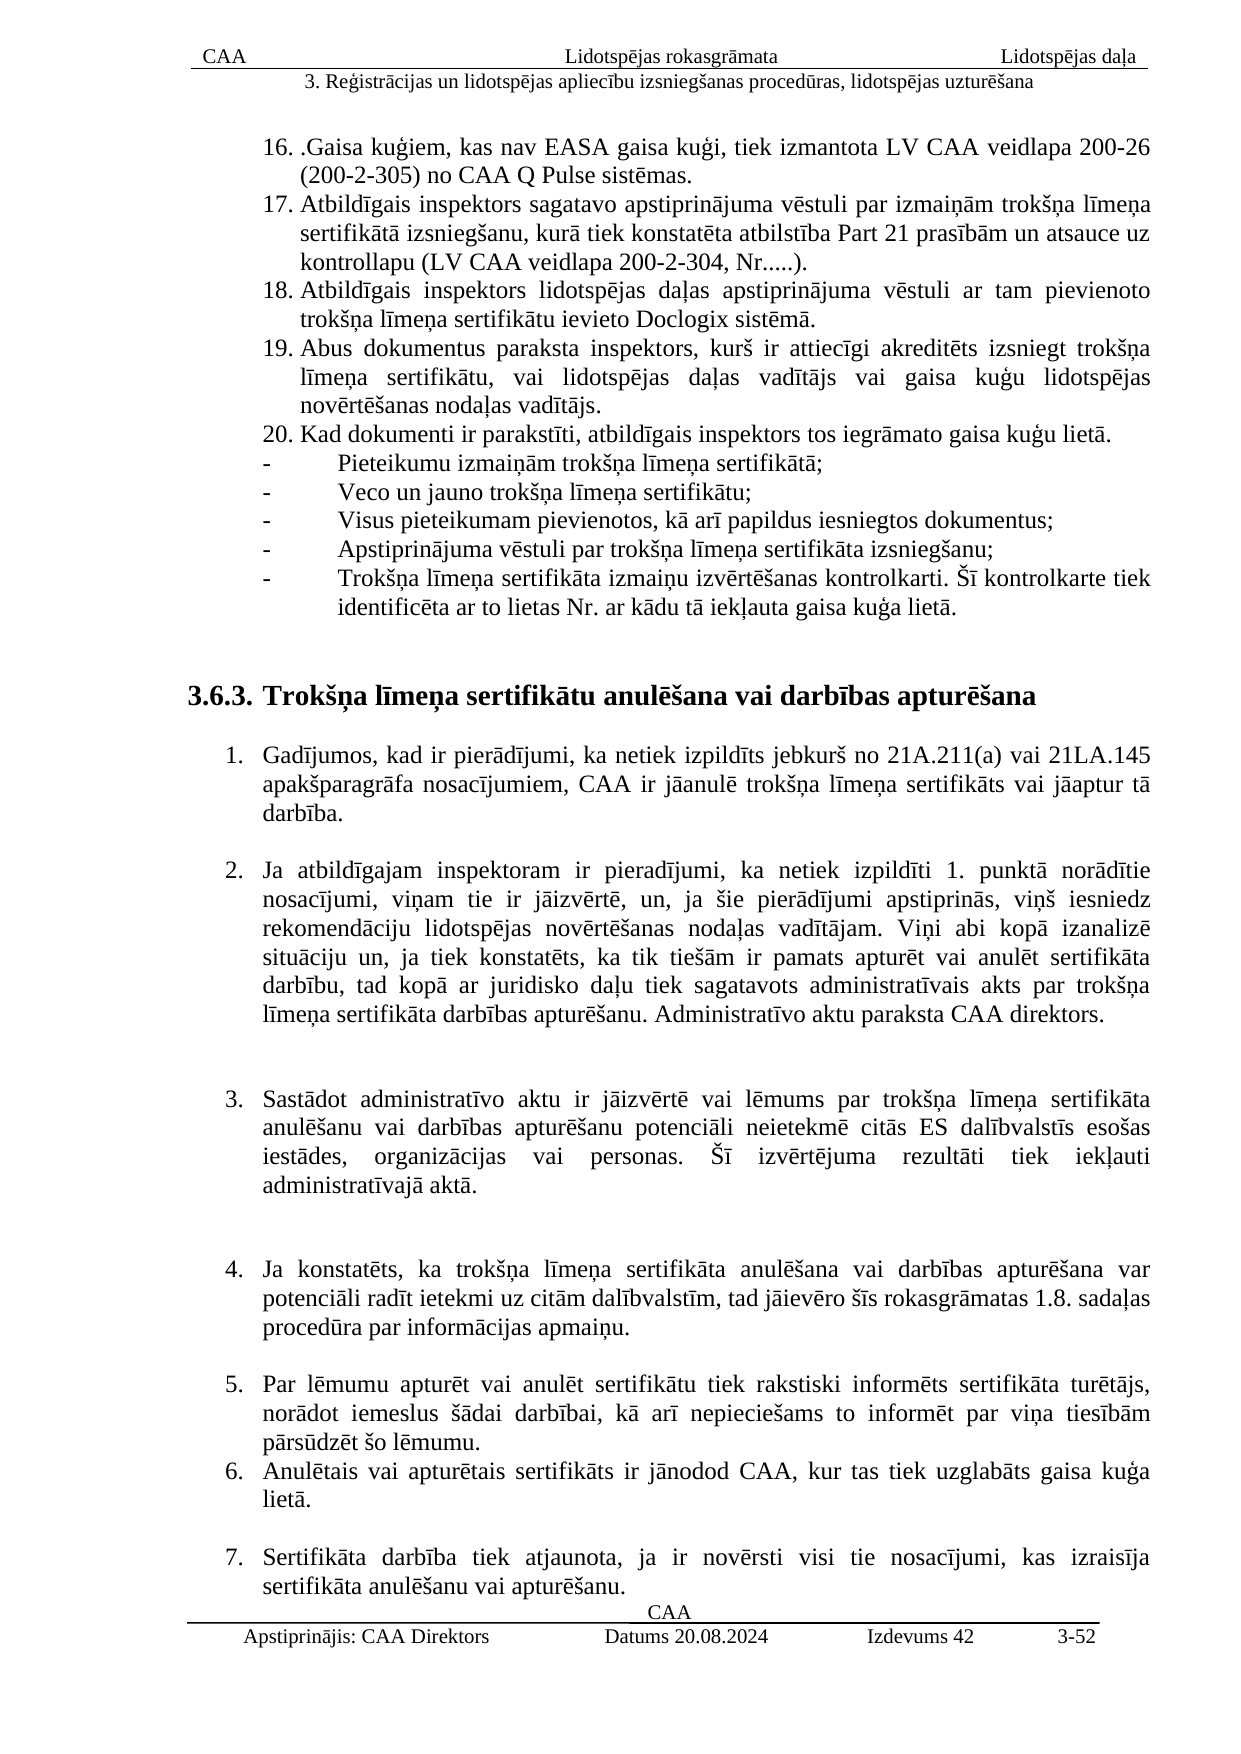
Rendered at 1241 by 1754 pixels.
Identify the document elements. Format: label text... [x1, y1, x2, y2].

list Sastādot administratīvo aktu ir jāizvērtē vai lēmums par trokšņa līmeņa sertifikāta anulēšanu vai darbības apturēšanu potenciāli neietekmē citās ES dalībvalstīs esošas iestādes, organizācijas vai personas. Šī izvērtējuma rezultāti tiek iekļauti administratīvajā aktā. [225, 1084, 1152, 1199]
subtitle Trokšņa līmeņa sertifikātu anulēšana vai darbības apturēšana [187, 678, 1152, 712]
list Sertifikāta darbība tiek atjaunota, ja ir novērsti visi tie nosacījumi, kas izraisīja sertifikāta anulēšanu vai apturēšanu. [225, 1542, 1152, 1599]
list Par lēmumu apturēt vai anulēt sertifikātu tiek rakstiski informēts sertifikāta turētājs, norādot iemeslus šādai darbībai, kā arī nepieciešams to informēt par viņa tiesībām pārsūdzēt šo lēmumu. [225, 1369, 1152, 1456]
list Pieteikumu izmaiņām trokšņa līmeņa sertifikātā; [262, 448, 1152, 477]
list Atbildīgais inspektors sagatavo apstiprinājuma vēstuli par izmaiņām trokšņa līmeņa sertifikātā izsniegšanu, kurā tiek konstatēta atbilstība Part 21 prasībām un atsauce uz kontrollapu (LV CAA veidlapa 200-2-304, Nr.....). [262, 189, 1152, 276]
list Visus pieteikumam pievienotos, kā arī papildus iesniegtos dokumentus; [262, 506, 1152, 534]
list Ja atbildīgajam inspektoram ir pieradījumi, ka netiek izpildīti 1. punktā norādītie nosacījumi, viņam tie ir jāizvērtē, un, ja šie pierādījumi apstiprinās, viņš iesniedz rekomendāciju lidotspējas novērtēšanas nodaļas vadītājam. Viņi abi kopā izanalizē situāciju un, ja tiek konstatēts, ka tik tiešām ir pamats apturēt vai anulēt sertifikāta darbību, tad kopā ar juridisko daļu tiek sagatavots administratīvais akts par trokšņa līmeņa sertifikāta darbības apturēšanu. Administratīvo aktu paraksta CAA direktors. [225, 855, 1152, 1028]
list Gadījumos, kad ir pierādījumi, ka netiek izpildīts jebkurš no 21A.211(a) vai 21LA.145 apakšparagrāfa nosacījumiem, CAA ir jāanulē trokšņa līmeņa sertifikāts vai jāaptur tā darbība. [225, 740, 1152, 827]
list Abus dokumentus paraksta inspektors, kurš ir attiecīgi akreditēts izsniegt trokšņa līmeņa sertifikātu, vai lidotspējas daļas vadītājs vai gaisa kuģu lidotspējas novērtēšanas nodaļas vadītājs. [262, 333, 1152, 419]
list Apstiprinājuma vēstuli par trokšņa līmeņa sertifikāta izsniegšanu; [262, 534, 1152, 563]
list Veco un jauno trokšņa līmeņa sertifikātu; [262, 477, 1152, 506]
list Ja konstatēts, ka trokšņa līmeņa sertifikāta anulēšana vai darbības apturēšana var potenciāli radīt ietekmi uz citām dalībvalstīm, tad jāievēro šīs rokasgrāmatas 1.8. sadaļas procedūra par informācijas apmaiņu. [225, 1254, 1152, 1341]
list .Gaisa kuģiem, kas nav EASA gaisa kuģi, tiek izmantota LV CAA veidlapa 200-26 (200-2-305) no CAA Q Pulse sistēmas. [262, 132, 1152, 189]
list Trokšņa līmeņa sertifikāta izmaiņu izvērtēšanas kontrolkarti. Šī kontrolkarte tiek identificēta ar to lietas Nr. ar kādu tā iekļauta gaisa kuģa lietā. [262, 563, 1152, 621]
list Kad dokumenti ir parakstīti, atbildīgais inspektors tos iegrāmato gaisa kuģu lietā. [262, 419, 1152, 448]
list Anulētais vai apturētais sertifikāts ir jānodod CAA, kur tas tiek uzglabāts gaisa kuģa lietā. [225, 1456, 1152, 1513]
list Atbildīgais inspektors lidotspējas daļas apstiprinājuma vēstuli ar tam pievienoto trokšņa līmeņa sertifikātu ievieto Doclogix sistēmā. [262, 276, 1152, 333]
